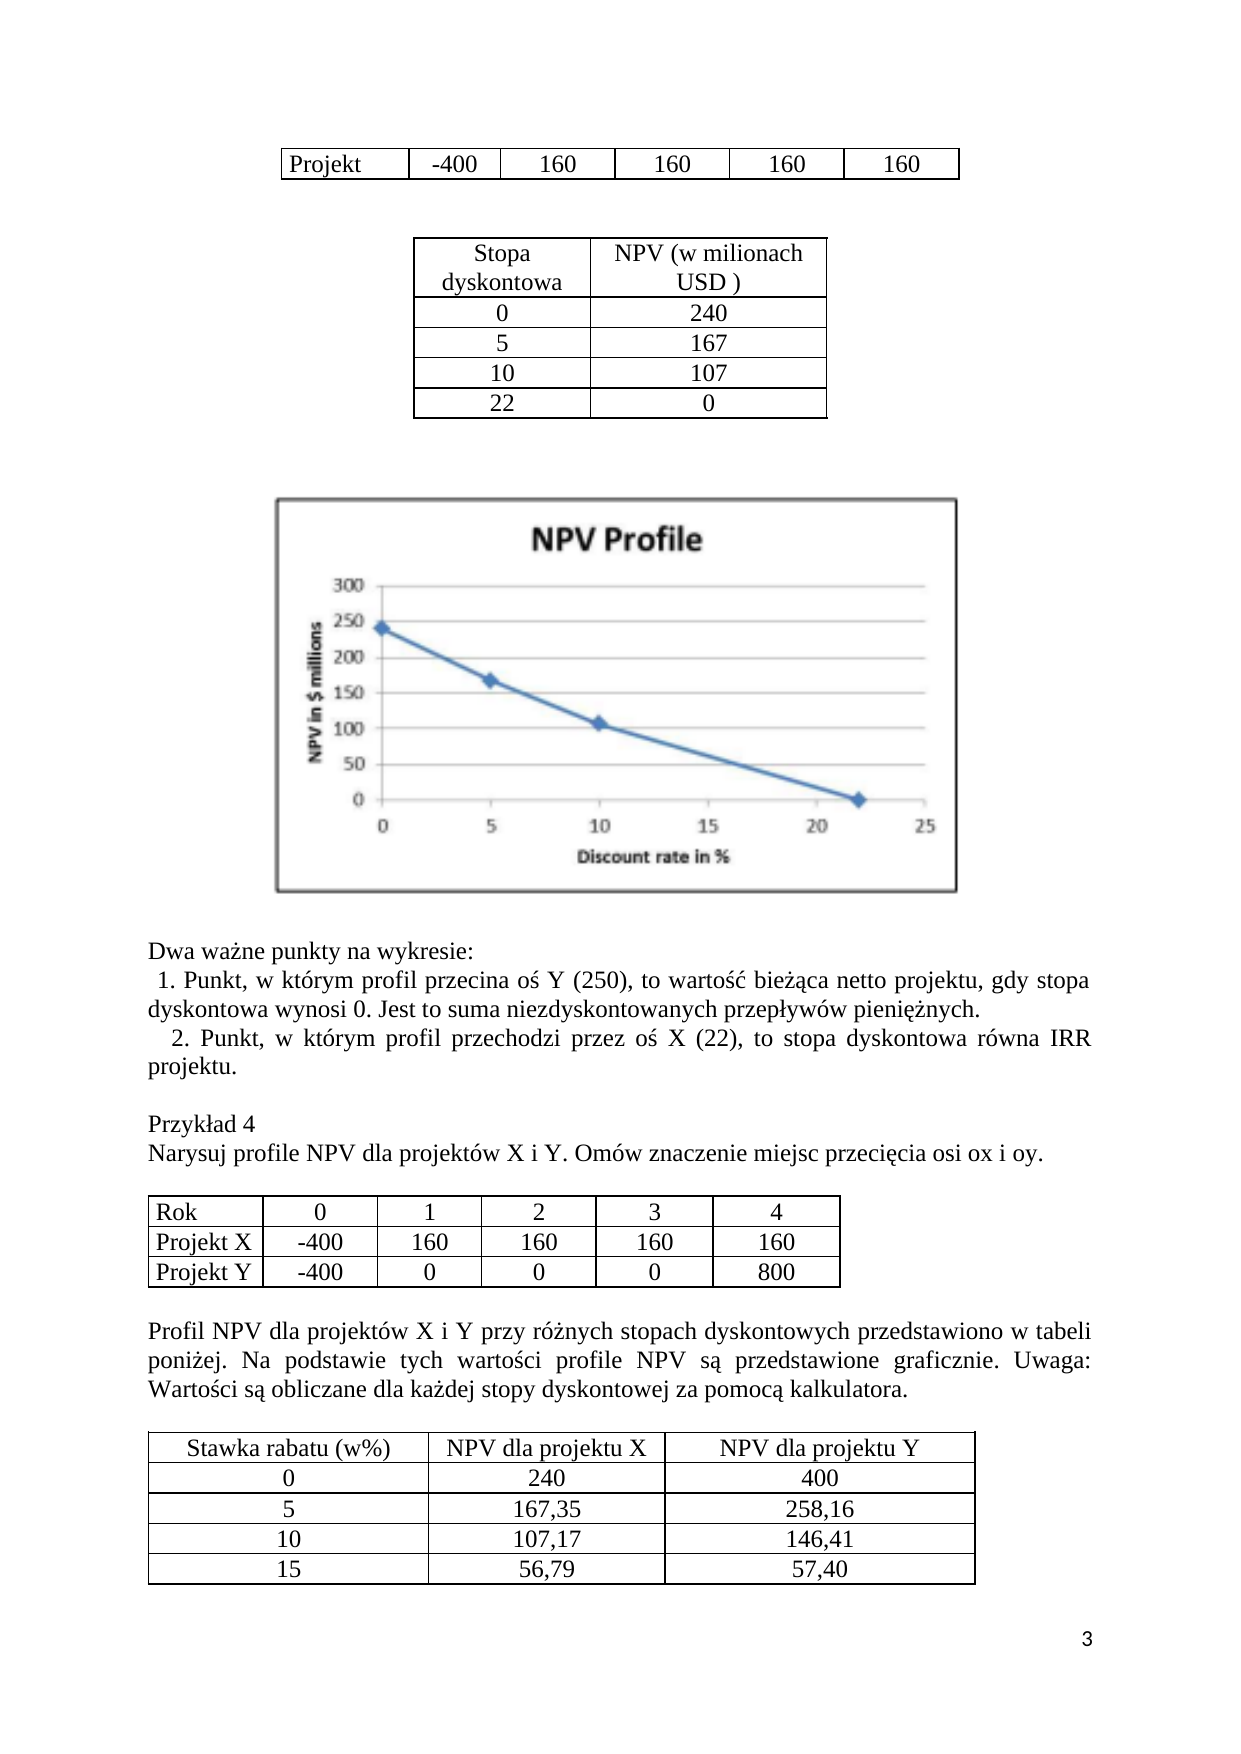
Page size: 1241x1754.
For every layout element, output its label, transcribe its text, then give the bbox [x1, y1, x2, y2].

table_header 3 [597, 1197, 712, 1226]
table_cell -400 [264, 1227, 377, 1256]
table_header 4 [714, 1197, 839, 1226]
table_header 1 [378, 1197, 481, 1226]
table_cell 107,17 [429, 1524, 664, 1553]
text 2. Punkt, w którym profil przechodzi przez oś X (22), to stopa dyskontowa równa IRR projektu. [110, 1023, 1093, 1080]
table_header NPV dla projektu X [429, 1433, 664, 1462]
table_cell 160 [714, 1227, 839, 1256]
table_header NPV dla projektu Y [666, 1433, 974, 1462]
table_header Stopa dyskontowa [415, 239, 590, 296]
table_cell Projekt X [149, 1227, 262, 1256]
table_cell 240 [591, 298, 826, 326]
text Narysuj profile NPV dla projektów X i Y. Omów znaczenie miejsc przecięcia osi ox i oy. [148, 1138, 1093, 1166]
table_cell 160 [845, 149, 958, 178]
table_cell 0 [591, 389, 826, 417]
table_cell 0 [415, 298, 590, 326]
table_cell 10 [149, 1524, 428, 1553]
table_cell 22 [415, 389, 590, 417]
table_cell 0 [149, 1463, 428, 1492]
table_cell 167,35 [429, 1494, 664, 1522]
table_cell Projekt [282, 149, 408, 178]
table_cell 15 [149, 1554, 428, 1583]
table_header 2 [482, 1197, 595, 1226]
table_cell 160 [501, 149, 614, 178]
table_cell 400 [666, 1463, 974, 1492]
table_cell 160 [616, 149, 729, 178]
text Dwa ważne punkty na wykresie: [148, 936, 1093, 965]
table_header NPV (w milionach USD ) [591, 239, 826, 296]
table_cell 240 [429, 1463, 664, 1492]
table_cell 800 [714, 1257, 839, 1286]
table_cell 57,40 [666, 1554, 974, 1583]
table_cell 107 [591, 358, 826, 387]
table_cell -400 [410, 149, 500, 178]
text 1. Punkt, w którym profil przecina oś Y (250), to wartość bieżąca netto projektu, gdy stopa dyskontowa wynosi 0. Jest to suma niezdyskontowanych przepływów pieniężnych. [110, 965, 1093, 1023]
table_cell 146,41 [666, 1524, 974, 1553]
table_header Stawka rabatu (w%) [149, 1433, 428, 1462]
table_cell Projekt Y [149, 1257, 262, 1286]
table_cell -400 [264, 1257, 377, 1286]
table_cell 0 [482, 1257, 595, 1286]
table_cell 160 [730, 149, 843, 178]
table_cell 258,16 [666, 1494, 974, 1522]
table_cell 160 [378, 1227, 481, 1256]
table_cell 10 [415, 358, 590, 387]
picture [269, 476, 971, 908]
table_cell 0 [378, 1257, 481, 1286]
text Profil NPV dla projektów X i Y przy różnych stopach dyskontowych przedstawiono w tabeli poniżej. Na podstawie tych wartości profile NPV są przedstawione graficznie. Uwaga: Wartości są obliczane dla każdej stopy dyskontowej za pomocą kalkulatora. [148, 1316, 1093, 1403]
table_cell 5 [415, 328, 590, 357]
table_cell 167 [591, 328, 826, 357]
table_header 0 [264, 1197, 377, 1226]
text Przykład 4 [148, 1109, 1093, 1138]
table_cell 5 [149, 1494, 428, 1522]
table_cell 0 [597, 1257, 712, 1286]
table_cell 160 [482, 1227, 595, 1256]
table_cell 160 [597, 1227, 712, 1256]
table_cell 56,79 [429, 1554, 664, 1583]
table_header Rok [149, 1197, 262, 1226]
